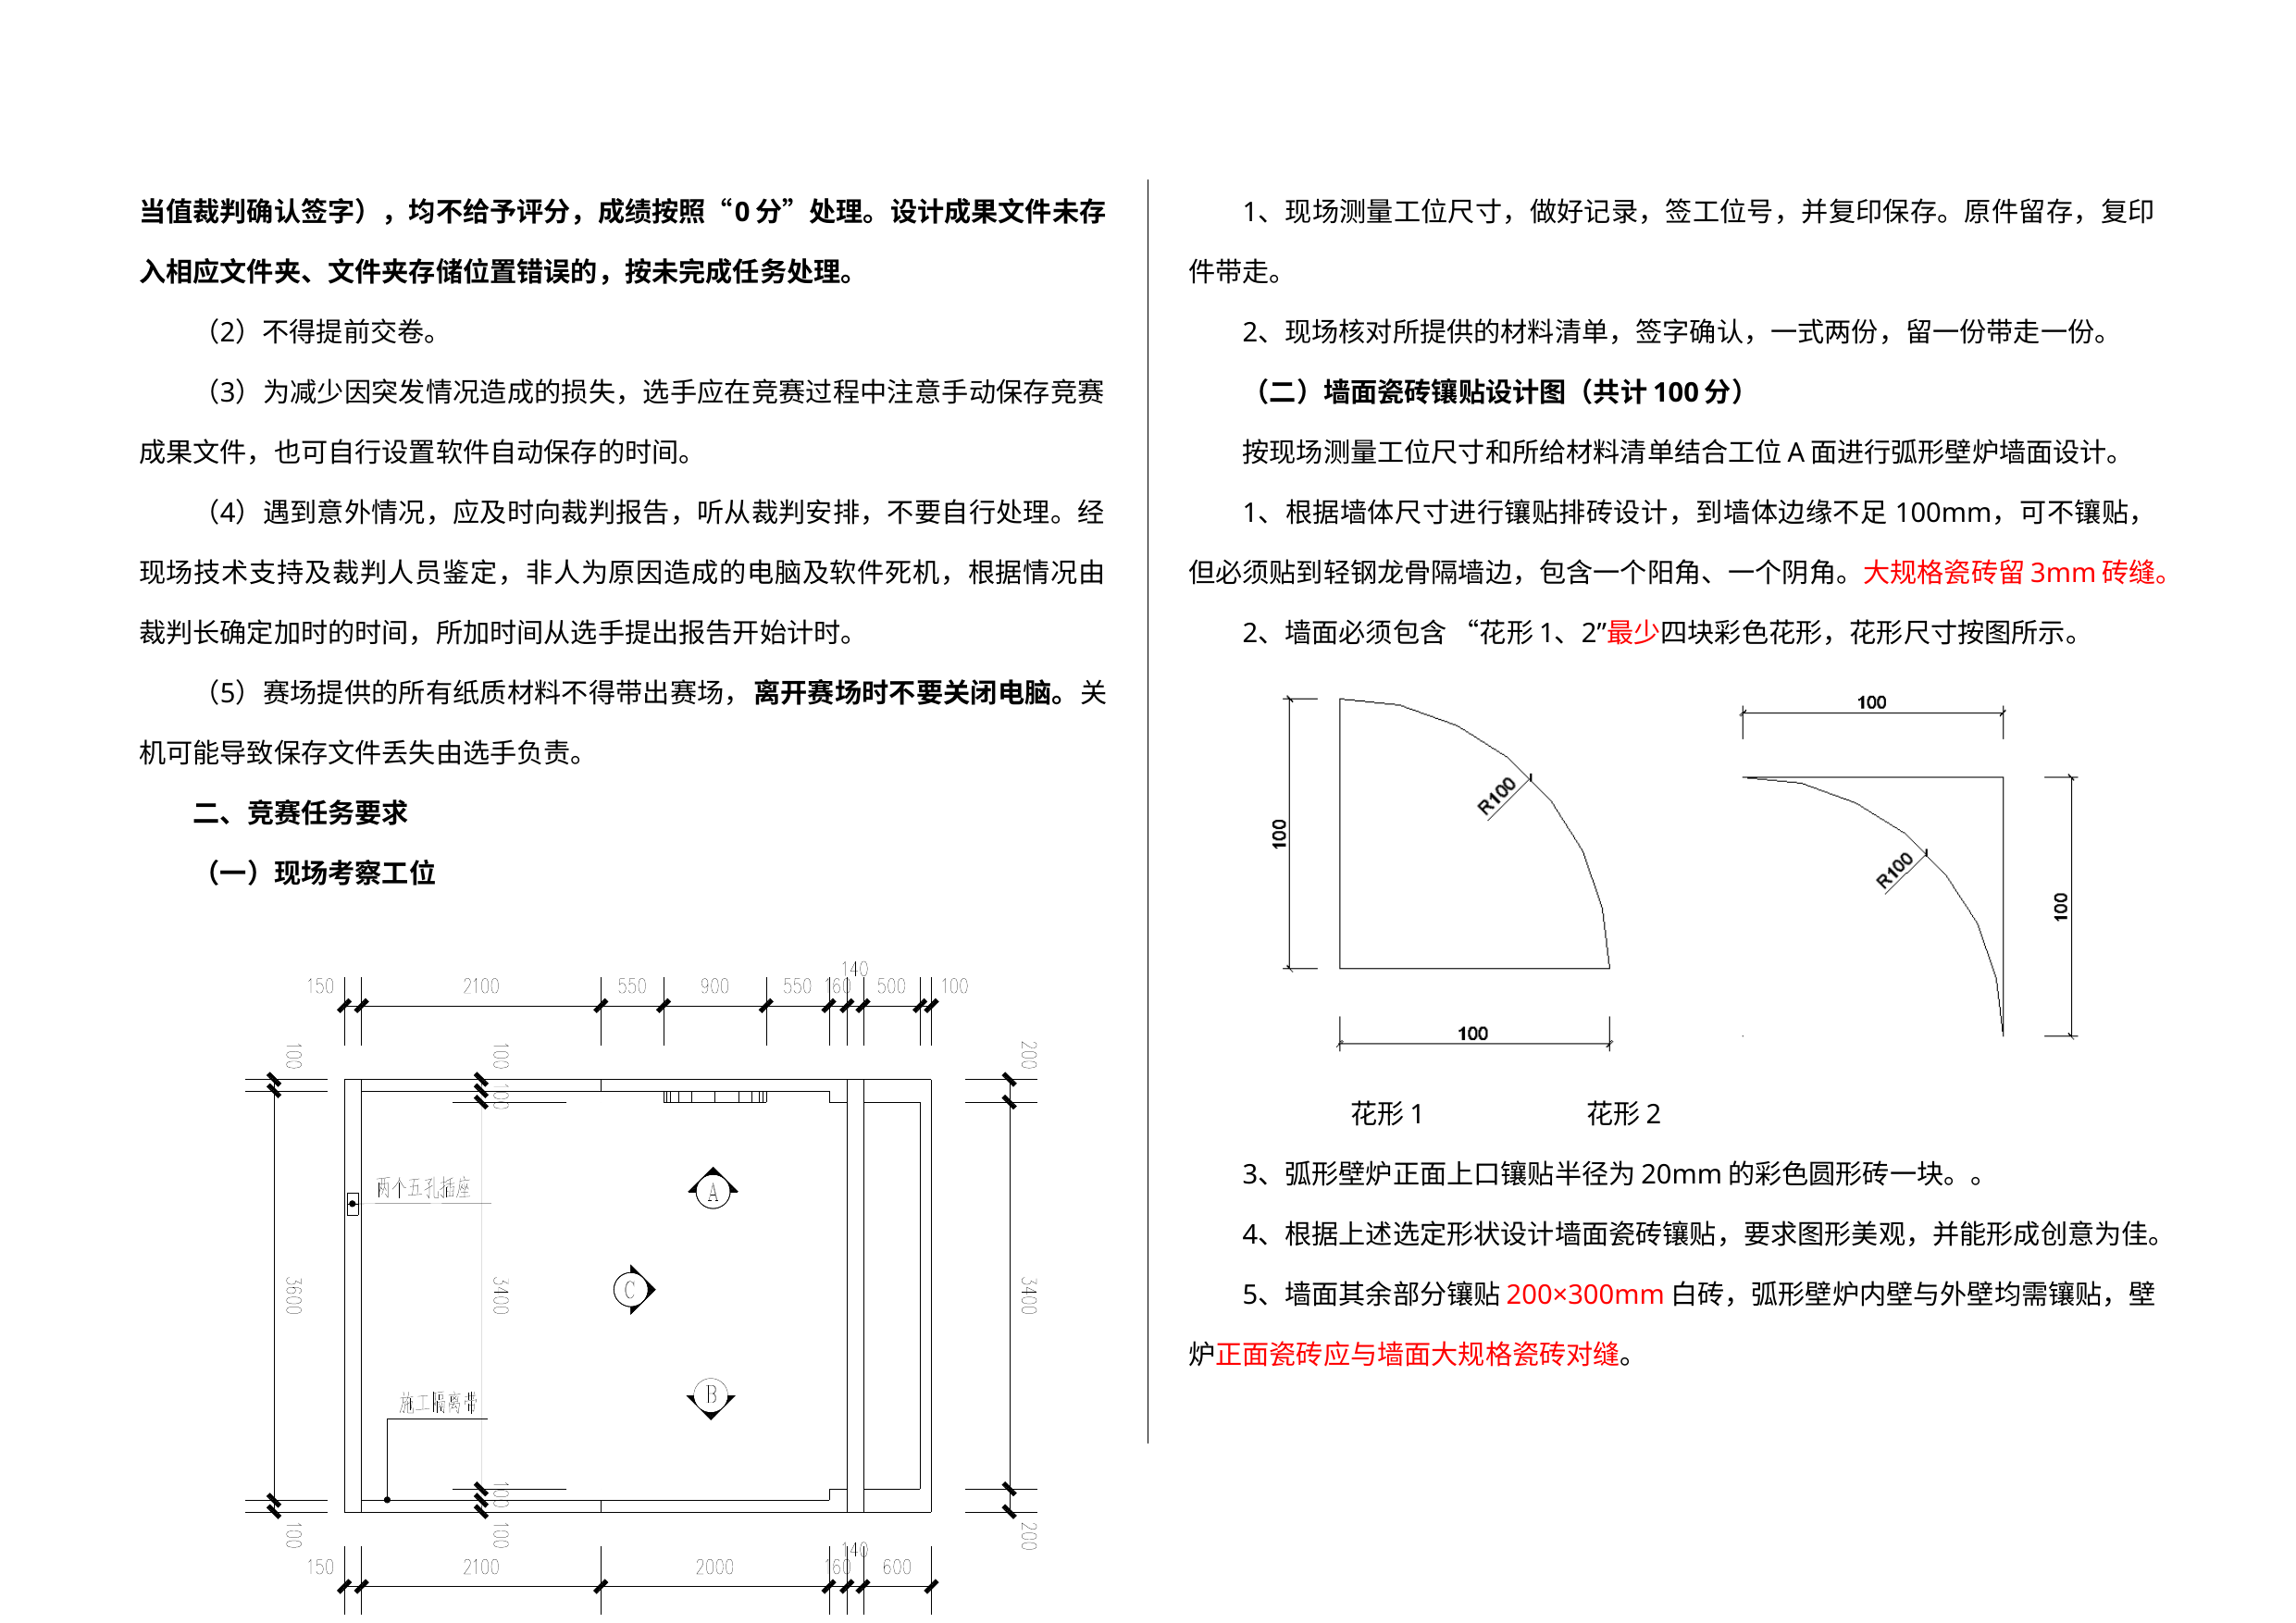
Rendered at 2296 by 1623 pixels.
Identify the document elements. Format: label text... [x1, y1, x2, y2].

text 2、现场核对所提供的材料清单，签字确认，一式两份，留一份带走一份。 [1188, 300, 2156, 360]
text （5）赛场提供的所有纸质材料不得带出赛场，离开赛场时不要关闭电脑。关机可能导致保存文件丢失由选手负责。 [139, 661, 1107, 781]
text （二）墙面瓷砖镶贴设计图（共计100分） [1188, 360, 2156, 420]
text 1、现场测量工位尺寸，做好记录，签工位号，并复印保存。原件留存，复印件带走。 [1188, 180, 2156, 300]
text 4、根据上述选定形状设计墙面瓷砖镶贴，要求图形美观，并能形成创意为佳。 [1188, 1202, 2156, 1262]
text （4）遇到意外情况，应及时向裁判报告，听从裁判安排，不要自行处理。经现场技术支持及裁判人员鉴定，非人为原因造成的电脑及软件死机，根据情况由裁判长确定加时的时间，所加时间从选手提出报告开始计时。 [139, 480, 1107, 661]
text （2）不得提前交卷。 [139, 300, 1107, 360]
text 3、弧形壁炉正面上口镶贴半径为20mm的彩色圆形砖一块。。 [1188, 1142, 2156, 1202]
text 2、墙面必须包含 “花形1、2”最少四块彩色花形，花形尺寸按图所示。 [1188, 601, 2156, 661]
text （3）为减少因突发情况造成的损失，选手应在竞赛过程中注意手动保存竞赛成果文件，也可自行设置软件自动保存的时间。 [139, 360, 1107, 480]
text 花形1 花形2 [1188, 1082, 2156, 1142]
text 二、竞赛任务要求 [139, 781, 1107, 841]
text 1、根据墙体尺寸进行镶贴排砖设计，到墙体边缘不足100mm，可不镶贴，但必须贴到轻钢龙骨隔墙边，包含一个阳角、一个阴角。大规格瓷砖留3mm砖缝。 [1188, 480, 2156, 601]
text 按现场测量工位尺寸和所给材料清单结合工位A面进行弧形壁炉墙面设计。 [1188, 420, 2156, 480]
picture [1717, 682, 2099, 1047]
text （一）现场考察工位 [139, 841, 1107, 901]
text （1）文件夹名称和设计成果文件名称不符合要求的，按“0分”处置。文件中出现“姓名、校名、机位（工位）号、参赛号”及做任何表明身份的标记（需当值裁判确认签字），均不给予评分，成绩按照“0分”处理。设计成果文件未存入相应文件夹、文件夹存储位置错误的，按未完成任务处理。 [139, 180, 1107, 300]
text 5、墙面其余部分镶贴200×300mm白砖，弧形壁炉内壁与外壁均需镶贴，壁炉正面瓷砖应与墙面大规格瓷砖对缝。 [1188, 1262, 2156, 1382]
picture [1263, 682, 1629, 1067]
